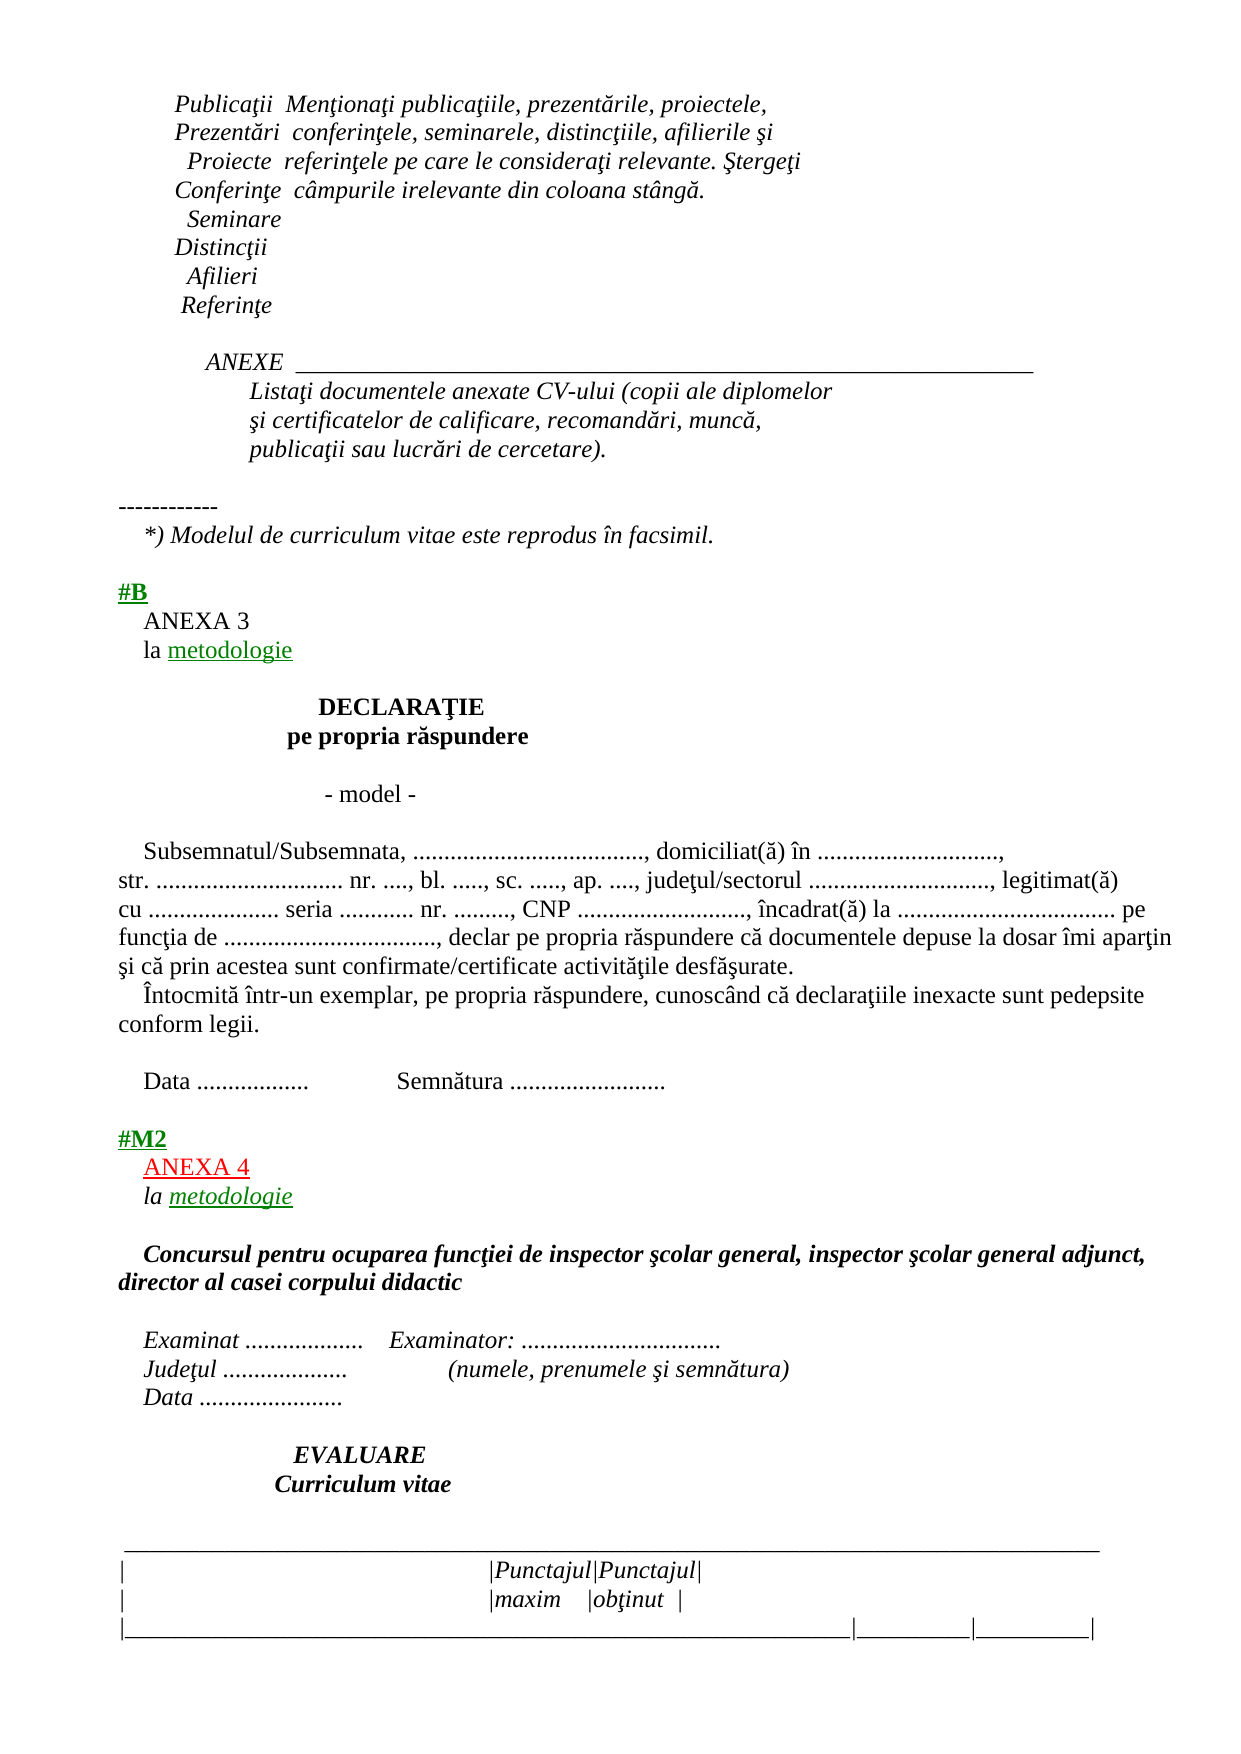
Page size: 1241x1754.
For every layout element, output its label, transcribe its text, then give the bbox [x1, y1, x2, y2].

text DECLARAŢIE [118, 692, 1181, 721]
text Proiecte referinţele pe care le consideraţi relevante. Ştergeţi [118, 146, 1181, 175]
text EVALUARE [118, 1440, 1181, 1469]
text ------------ [118, 491, 1181, 520]
text #B [118, 577, 1181, 606]
text #M2 [118, 1124, 1181, 1152]
text ANEXA 4 [118, 1152, 1181, 1181]
text Prezentări conferinţele, seminarele, distincţiile, afilierile şi [118, 117, 1181, 146]
text |__________________________________________________________|_________|_________| [118, 1612, 1181, 1641]
text publicaţii sau lucrări de cercetare). [118, 434, 1181, 462]
text *) Modelul de curriculum vitae este reprodus în facsimil. [118, 520, 1181, 549]
text Data .................. Semnătura ......................... [118, 1066, 1181, 1095]
text | |Punctajul|Punctajul| [118, 1555, 1181, 1584]
text Data ....................... [118, 1382, 1181, 1411]
text Seminare [118, 204, 1181, 232]
text Afilieri [118, 261, 1181, 290]
text Conferinţe câmpurile irelevante din coloana stângă. [118, 175, 1181, 204]
text la metodologie [118, 1181, 1181, 1210]
text şi certificatelor de calificare, recomandări, muncă, [118, 405, 1181, 434]
text Referinţe [118, 290, 1181, 319]
text Listaţi documentele anexate CV-ului (copii ale diplomelor [118, 376, 1181, 405]
text Subsemnatul/Subsemnata, ....................................., domiciliat(ă) în ............................., str. .............................. nr. ...., bl. ....., sc. ....., ap. ...., judeţul/sectorul ............................., legitimat(ă) cu ..................... seria ............ nr. ........., CNP ..........................., încadrat(ă) la ................................... pe funcţia de .................................., declar pe propria răspundere că documentele depuse la dosar îmi aparţin şi că prin acestea sunt confirmate/certificate activităţile desfăşurate. [118, 836, 1181, 980]
text ANEXA 3 [118, 606, 1181, 635]
text Curriculum vitae [118, 1469, 1181, 1497]
text Concursul pentru ocuparea funcţiei de inspector şcolar general, inspector şcolar general adjunct, director al casei corpului didactic [118, 1239, 1181, 1296]
text Întocmită într-un exemplar, pe propria răspundere, cunoscând că declaraţiile inexacte sunt pedepsite conform legii. [118, 980, 1181, 1037]
text Distincţii [118, 232, 1181, 261]
text ANEXE ___________________________________________________________ [118, 347, 1181, 376]
text Examinat ................... Examinator: ................................ [118, 1325, 1181, 1354]
text Publicaţii Menţionaţi publicaţiile, prezentările, proiectele, [118, 89, 1181, 117]
text pe propria răspundere [118, 721, 1181, 750]
text Judeţul .................... (numele, prenumele şi semnătura) [118, 1354, 1181, 1382]
text | |maxim |obţinut | [118, 1584, 1181, 1612]
text ______________________________________________________________________________ [118, 1526, 1181, 1555]
text - model - [118, 779, 1181, 807]
text la metodologie [118, 635, 1181, 664]
